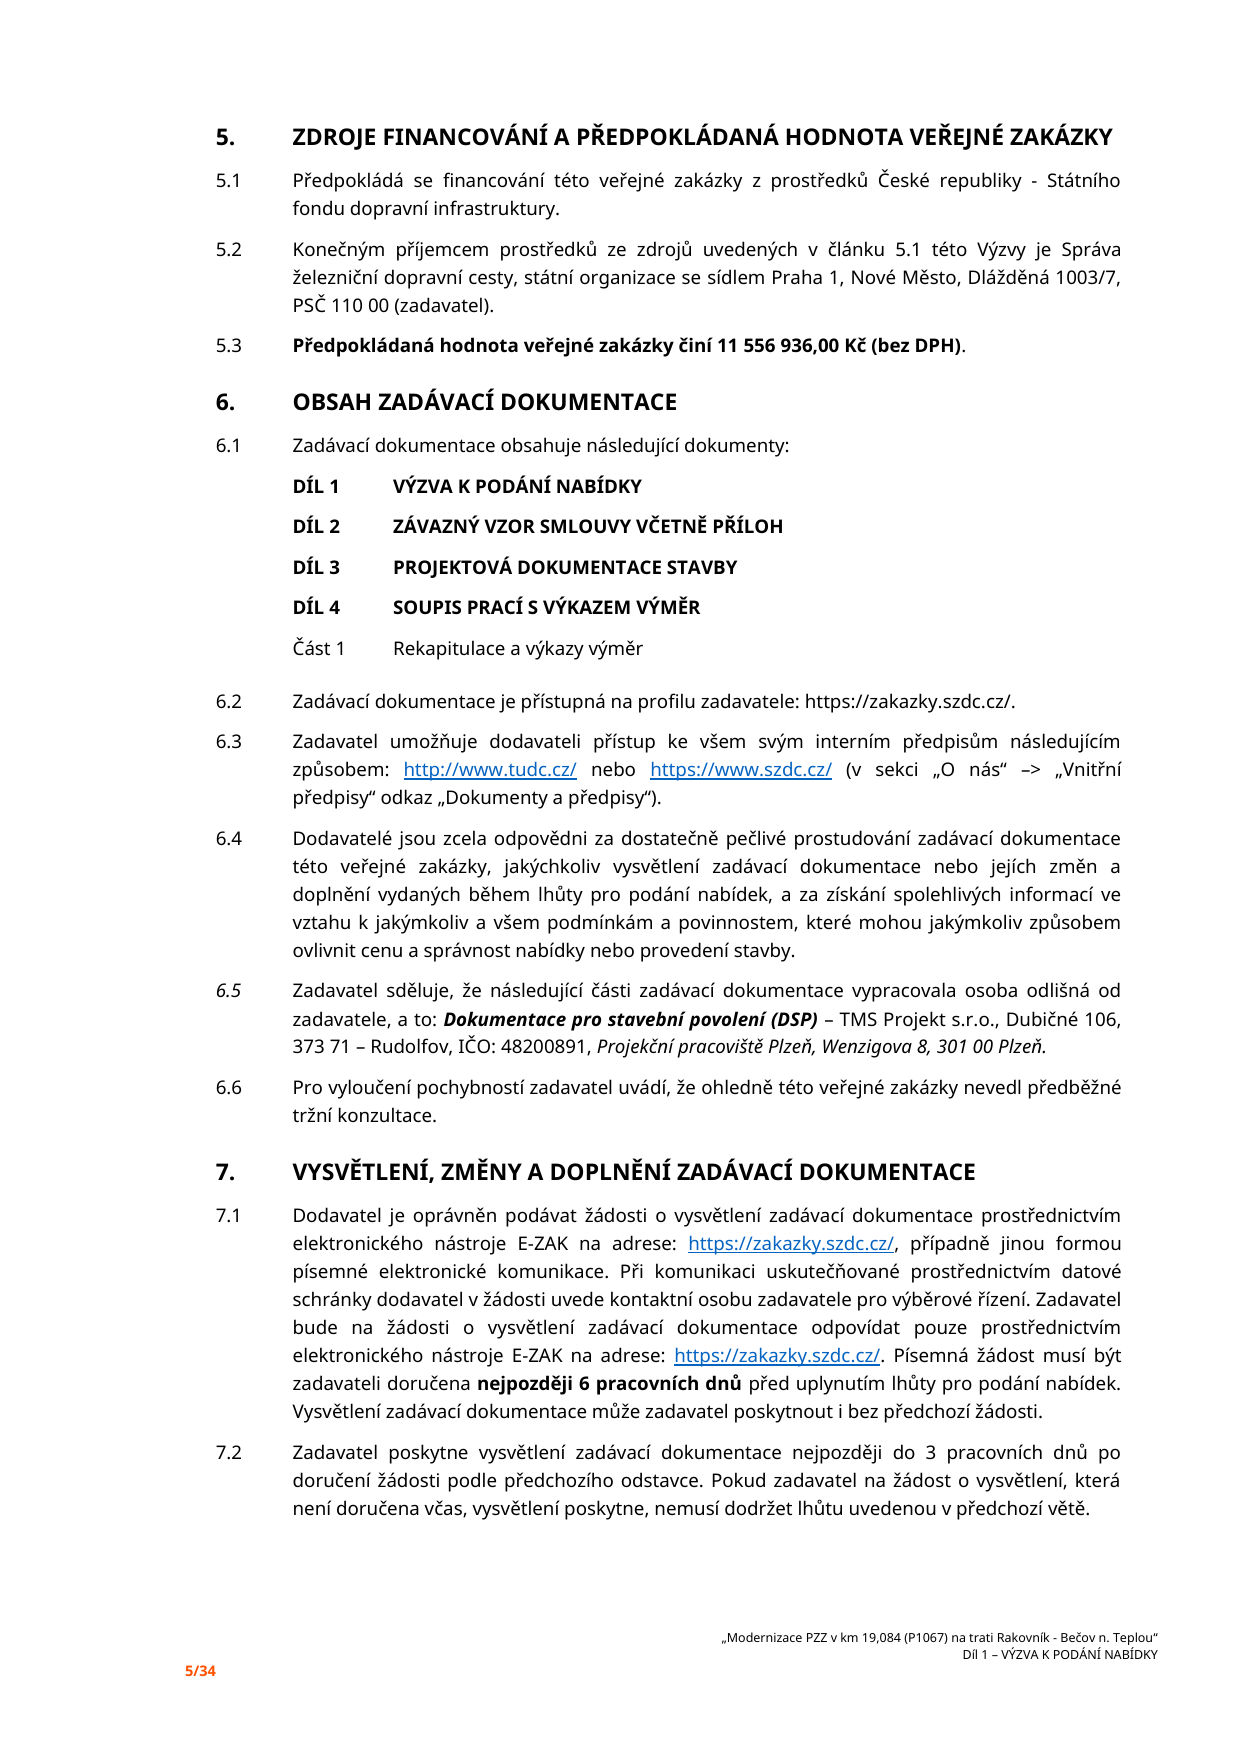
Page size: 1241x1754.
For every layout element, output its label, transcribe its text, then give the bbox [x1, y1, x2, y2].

text DÍL 2 ZÁVAZNÝ VZOR SMLOUVY VČETNĚ PŘÍLOH [292, 513, 1122, 539]
text Zadávací dokumentace obsahuje následující dokumenty: [216, 432, 1122, 458]
text Zadávací dokumentace je přístupná na profilu zadavatele: https://zakazky.szdc.cz/. [216, 688, 1122, 714]
text DÍL 3 PROJEKTOVÁ DOKUMENTACE STAVBY [292, 554, 1122, 579]
text Zadavatel umožňuje dodavateli přístup ke všem svým interním předpisům následujícím způsobem: http://www.tudc.cz/ nebo https://www.szdc.cz/ (v sekci „O nás“ –> „Vnitřní předpisy“ odkaz „Dokumenty a předpisy“). [216, 729, 1122, 810]
text ZDROJE FINANCOVÁNÍ A PŘEDPOKLÁDANÁ HODNOTA VEŘEJNÉ ZAKÁZKY [216, 121, 1122, 152]
text Předpokládaná hodnota veřejné zakázky činí 11 556 936,00 Kč (bez DPH). [216, 333, 1122, 358]
text Zadavatel poskytne vysvětlení zadávací dokumentace nejpozději do 3 pracovních dnů po doručení žádosti podle předchozího odstavce. Pokud zadavatel na žádost o vysvětlení, která není doručena včas, vysvětlení poskytne, nemusí dodržet lhůtu uvedenou v předchozí větě. [216, 1439, 1122, 1521]
text VYSVĚTLENÍ, ZMĚNY A DOPLNĚNÍ ZADÁVACÍ DOKUMENTACE [216, 1155, 1122, 1187]
text Pro vyloučení pochybností zadavatel uvádí, že ohledně této veřejné zakázky nevedl předběžné tržní konzultace. [216, 1074, 1122, 1128]
text Konečným příjemcem prostředků ze zdrojů uvedených v článku 5.1 této Výzvy je Správa železniční dopravní cesty, státní organizace se sídlem Praha 1, Nové Město, Dlážděná 1003/7, PSČ 110 00 (zadavatel). [216, 236, 1122, 318]
text Předpokládá se financování této veřejné zakázky z prostředků České republiky - Státního fondu dopravní infrastruktury. [216, 167, 1122, 221]
text Dodavatel je oprávněn podávat žádosti o vysvětlení zadávací dokumentace prostřednictvím elektronického nástroje E-ZAK na adrese: https://zakazky.szdc.cz/, případně jinou formou písemné elektronické komunikace. Při komunikaci uskutečňované prostřednictvím datové schránky dodavatel v žádosti uvede kontaktní osobu zadavatele pro výběrové řízení. Zadavatel bude na žádosti o vysvětlení zadávací dokumentace odpovídat pouze prostřednictvím elektronického nástroje E-ZAK na adrese: https://zakazky.szdc.cz/. Písemná žádost musí být zadavateli doručena nejpozději 6 pracovních dnů před uplynutím lhůty pro podání nabídek. Vysvětlení zadávací dokumentace může zadavatel poskytnout i bez předchozí žádosti. [216, 1202, 1122, 1424]
text Dodavatelé jsou zcela odpovědni za dostatečně pečlivé prostudování zadávací dokumentace této veřejné zakázky, jakýchkoliv vysvětlení zadávací dokumentace nebo jejích změn a doplnění vydaných během lhůty pro podání nabídek, a za získání spolehlivých informací ve vztahu k jakýmkoliv a všem podmínkám a povinnostem, které mohou jakýmkoliv způsobem ovlivnit cenu a správnost nabídky nebo provedení stavby. [216, 825, 1122, 963]
text DÍL 1 VÝZVA K PODÁNÍ NABÍDKY [292, 473, 1122, 498]
text OBSAH ZADÁVACÍ DOKUMENTACE [216, 386, 1122, 417]
text DÍL 4 SOUPIS PRACÍ S VÝKAZEM VÝMĚR [292, 594, 1122, 620]
text Zadavatel sděluje, že následující části zadávací dokumentace vypracovala osoba odlišná od zadavatele, a to: Dokumentace pro stavební povolení (DSP) – TMS Projekt s.r.o., Dubičné 106, 373 71 – Rudolfov, IČO: 48200891, Projekční pracoviště Plzeň, Wenzigova 8, 301 00 Plzeň. [216, 978, 1122, 1059]
text Část 1 Rekapitulace a výkazy výměr [292, 635, 1122, 661]
